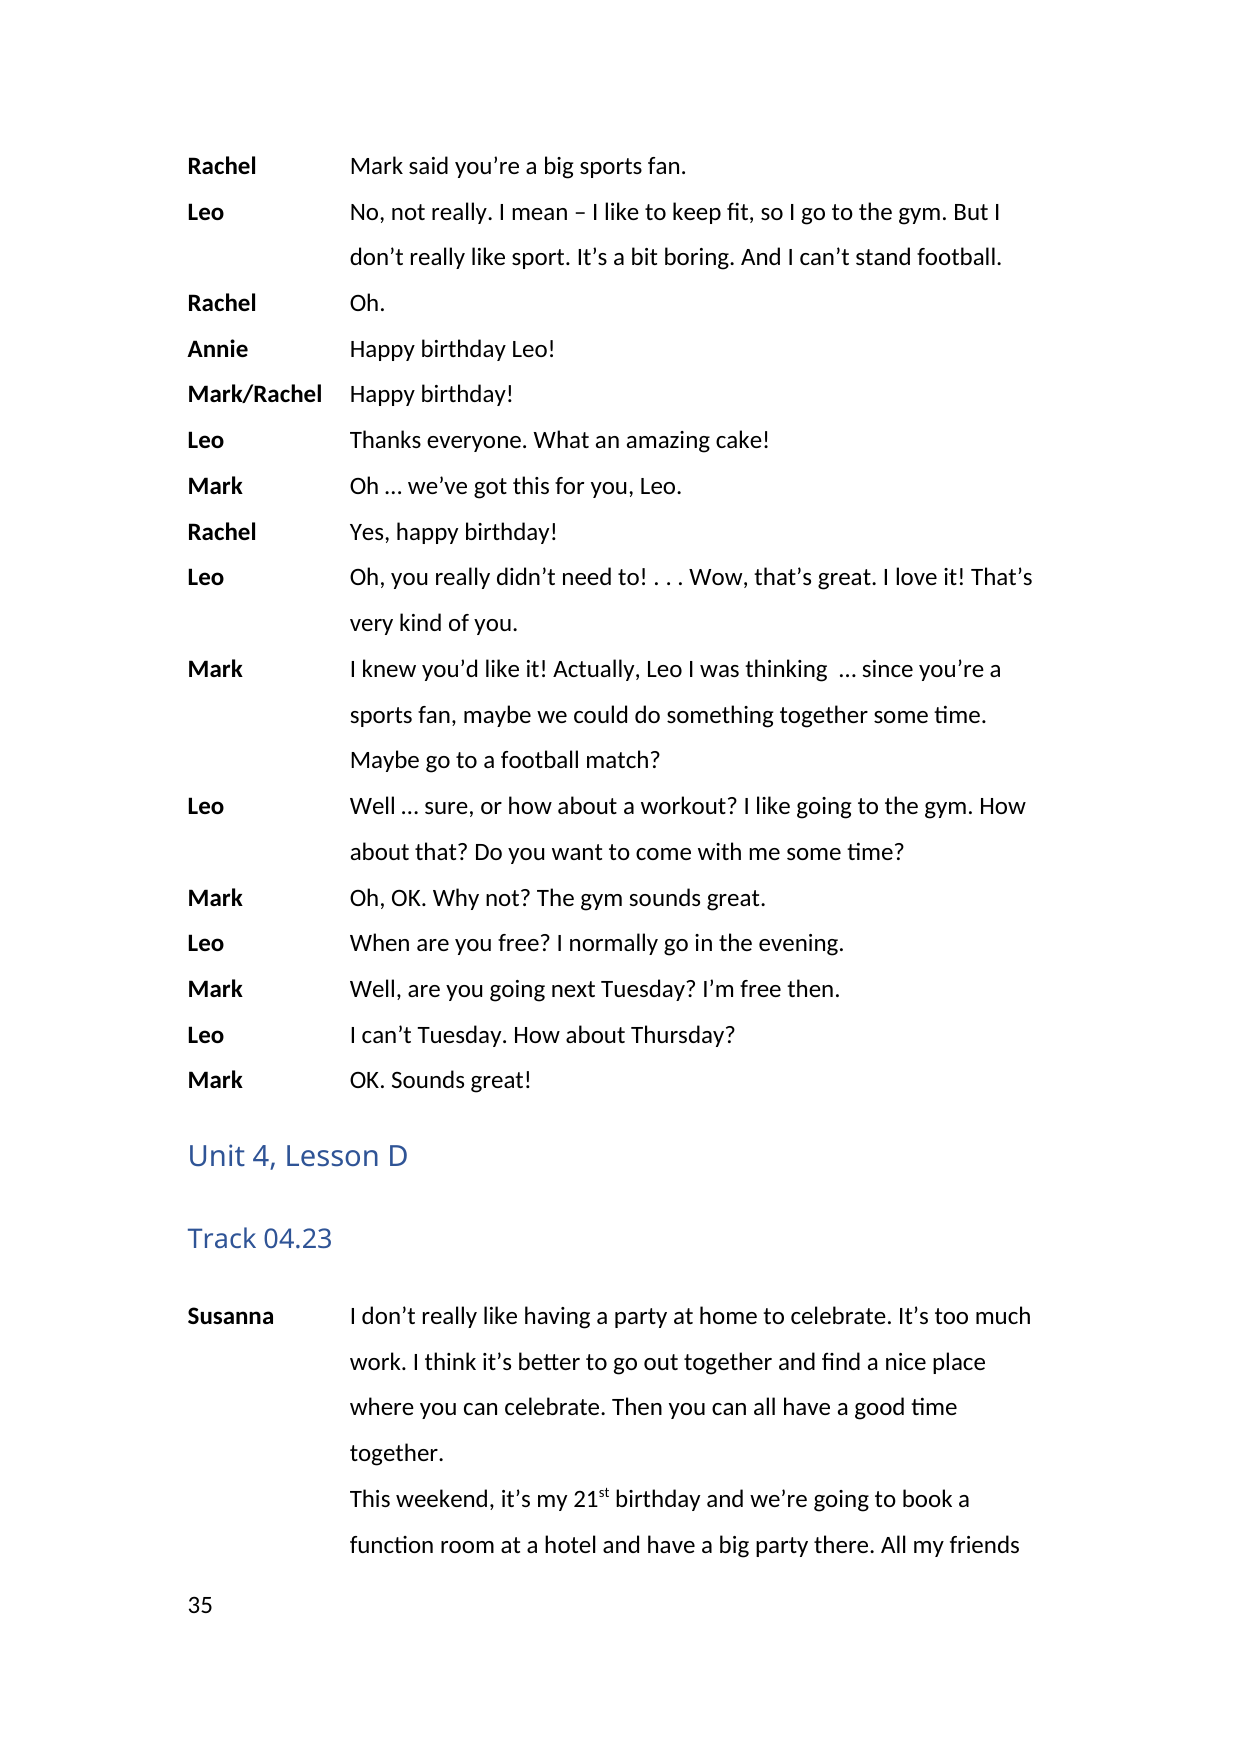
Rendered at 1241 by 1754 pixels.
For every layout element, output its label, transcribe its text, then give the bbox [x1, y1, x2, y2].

text Mark I knew you’d like it! Actually, Leo I was thinking … since you’re a sports fan, maybe we could do something together some time. Maybe go to a football match? [187, 653, 1053, 775]
text Leo No, not really. I mean – I like to keep fit, so I go to the gym. But I don’t really like sport. It’s a bit boring. And I can’t stand football. [187, 196, 1053, 272]
text Rachel Oh. [187, 287, 1053, 318]
text Annie Happy birthday Leo! [187, 333, 1053, 363]
text Leo Thanks everyone. What an amazing cake! [187, 424, 1053, 455]
text Rachel Mark said you’re a big sports fan. [187, 150, 1053, 181]
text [187, 1483, 1053, 1559]
text Leo Oh, you really didn’t need to! . . . Wow, that’s great. I love it! That’s very kind of you. [187, 562, 1053, 638]
text Leo Well … sure, or how about a workout? I like going to the gym. How about that? Do you want to come with me some time? [187, 790, 1053, 866]
text Susanna I don’t really like having a party at home to celebrate. It’s too much work. I think it’s better to go out together and find a nice place where you can celebrate. Then you can all have a good time together. [187, 1300, 1053, 1468]
text Mark Oh … we’ve got this for you, Leo. [187, 470, 1053, 501]
text Mark Oh, OK. Why not? The gym sounds great. [187, 882, 1053, 912]
text Mark Well, are you going next Tuesday? I’m free then. [187, 973, 1053, 1004]
text Leo When are you free? I normally go in the evening. [187, 927, 1053, 958]
text Rachel Yes, happy birthday! [187, 516, 1053, 546]
subtitle Unit 4, Lesson D [187, 1135, 1053, 1175]
text Mark OK. Sounds great! [187, 1064, 1053, 1095]
text Mark/Rachel Happy birthday! [187, 379, 1053, 409]
text Leo I can’t Tuesday. How about Thursday? [187, 1019, 1053, 1049]
subtitle Track 04.23 [187, 1220, 1053, 1257]
